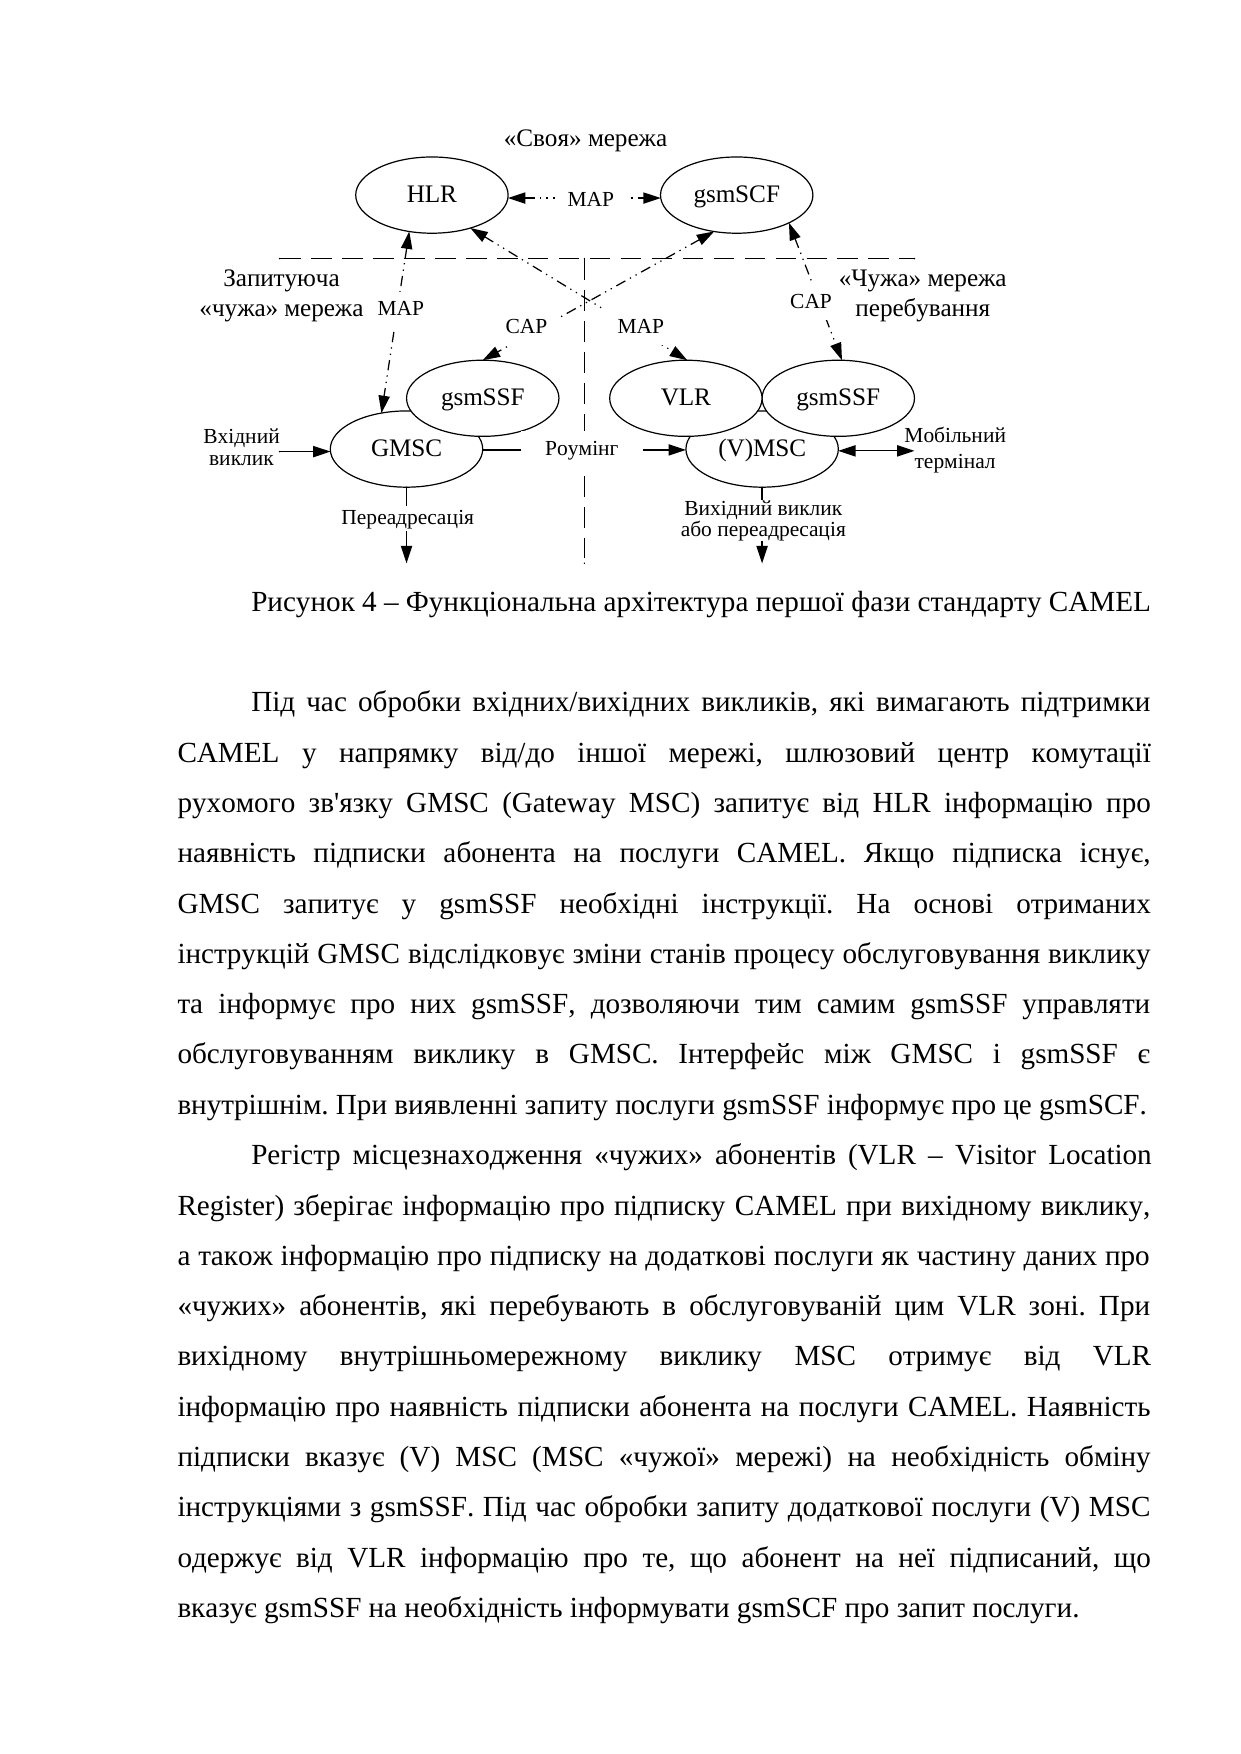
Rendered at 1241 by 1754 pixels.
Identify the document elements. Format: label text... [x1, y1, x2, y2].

text Рисунок 4 – Функціональна архітектура першої фази стандарту CAMEL [177, 584, 1152, 617]
text Регістр місцезнаходження «чужих» абонентів (VLR – Visitor Location Register) зберігає інформацію про підписку CAMEL при вихідному виклику, а також інформацію про підписку на додаткові послуги як частину даних про «чужих» абонентів, які перебувають в обслуговуваній цим VLR зоні. При вихідному внутрішньомережному виклику MSC отримує від VLR інформацію про наявність підписки абонента на послуги CAMEL. Наявність підписки вказує (V) MSC (MSC «чужої» мережі) на необхідність обміну інструкціями з gsmSSF. Під час обробки запиту додаткової послуги (V) MSC одержує від VLR інформацію про те, що абонент на неї підписаний, що вказує gsmSSF на необхідність інформувати gsmSCF про запит послуги. [177, 1137, 1152, 1624]
text Під час обробки вхідних/вихідних викликів, які вимагають підтримки САМЕL у напрямку від/до іншої мережі, шлюзовий центр комутації рухомого зв'язку GMSC (Gateway MSC) запитує від HLR інформацію про наявність підписки абонента на послуги CAMEL. Якщо підписка існує, GMSC запитує у gsmSSF необхідні інструкції. На основі отриманих інструкцій GMSC відслідковує зміни станів процесу обслуговування виклику та інформує про них gsmSSF, дозволяючи тим самим gsmSSF управляти обслуговуванням виклику в GMSC. Інтерфейс між GMSC і gsmSSF є внутрішнім. При виявленні запиту послуги gsmSSF інформує про це gsmSCF. [177, 684, 1152, 1121]
